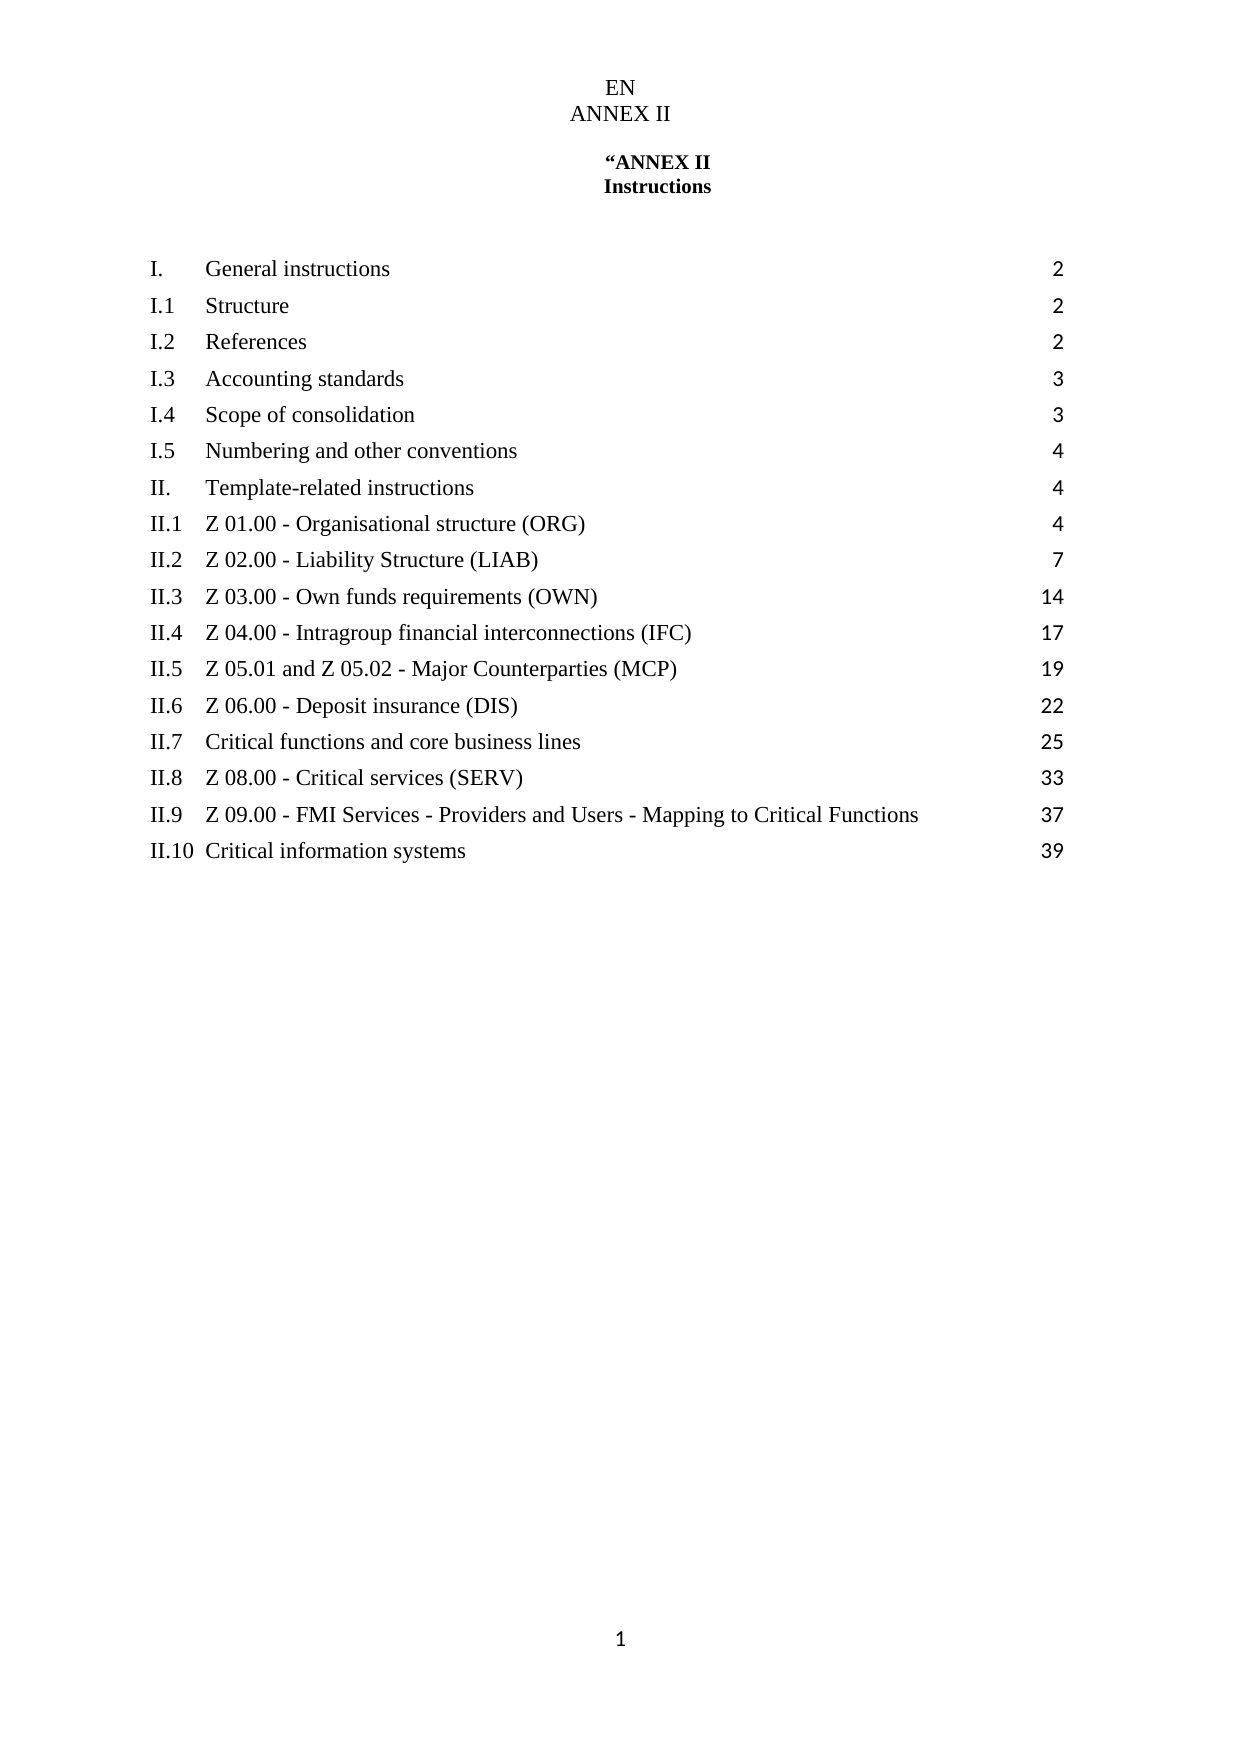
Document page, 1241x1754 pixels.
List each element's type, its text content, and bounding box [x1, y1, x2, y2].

text II.10 Critical information systems 39 [150, 836, 1090, 864]
text II.9 Z 09.00 - FMI Services - Providers and Users - Mapping to Critical Functions 37 [150, 800, 1090, 828]
text II.3 Z 03.00 - Own funds requirements (OWN) 14 [150, 582, 1090, 610]
text I.5 Numbering and other conventions 4 [150, 436, 1090, 464]
text II.2 Z 02.00 - Liability Structure (LIAB) 7 [150, 545, 1090, 573]
text II.4 Z 04.00 - Intragroup financial interconnections (IFC) 17 [150, 618, 1090, 646]
text II.8 Z 08.00 - Critical services (SERV) 33 [150, 763, 1090, 792]
text II.6 Z 06.00 - Deposit insurance (DIS) 22 [150, 691, 1090, 719]
text II.7 Critical functions and core business lines 25 [150, 727, 1090, 755]
text I.2 References 2 [150, 327, 1090, 355]
text I.1 Structure 2 [150, 291, 1090, 319]
text I.4 Scope of consolidation 3 [150, 400, 1090, 428]
text I.3 Accounting standards 3 [150, 364, 1090, 392]
text II. Template-related instructions 4 [150, 473, 1090, 501]
text II.5 Z 05.01 and Z 05.02 - Major Counterparties (MCP) 19 [150, 654, 1090, 682]
text II.1 Z 01.00 - Organisational structure (ORG) 4 [150, 509, 1090, 537]
text I. General instructions 2 [150, 254, 1090, 283]
list “ANNEX II [225, 150, 1090, 174]
list Instructions [225, 174, 1090, 198]
